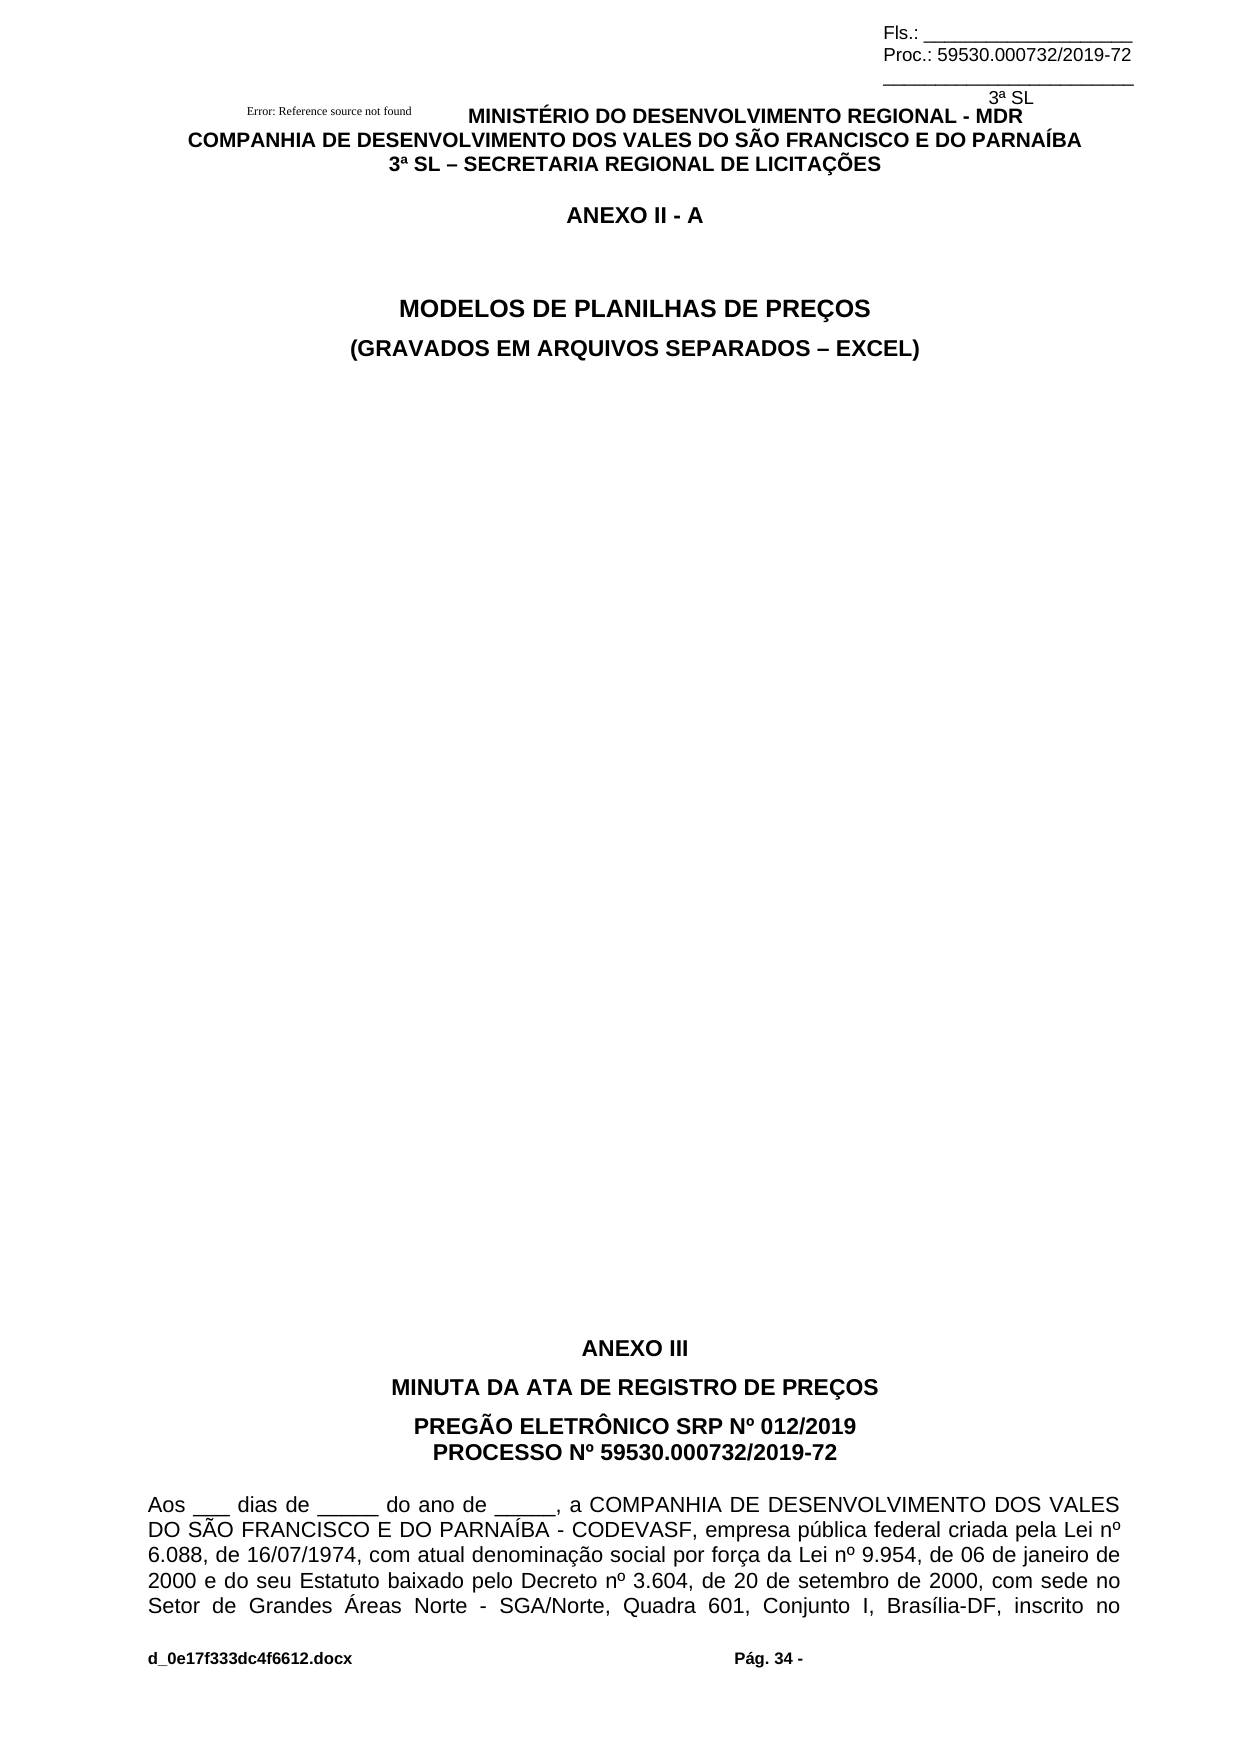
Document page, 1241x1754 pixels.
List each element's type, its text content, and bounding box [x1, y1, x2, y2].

text MINUTA DA ATA DE REGISTRO DE PREÇOS [148, 1374, 1122, 1400]
text PREGÃO ELETRÔNICO SRP Nº 012/2019 [148, 1413, 1122, 1439]
text ANEXO III [148, 1335, 1122, 1362]
text ANEXO II - A [148, 202, 1122, 229]
text PROCESSO Nº 59530.000732/2019-72 [148, 1439, 1122, 1466]
text MODELOS DE PLANILHAS DE PREÇOS [148, 294, 1122, 323]
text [148, 1492, 1122, 1618]
text (GRAVADOS EM ARQUIVOS SEPARADOS – EXCEL) [148, 335, 1122, 361]
